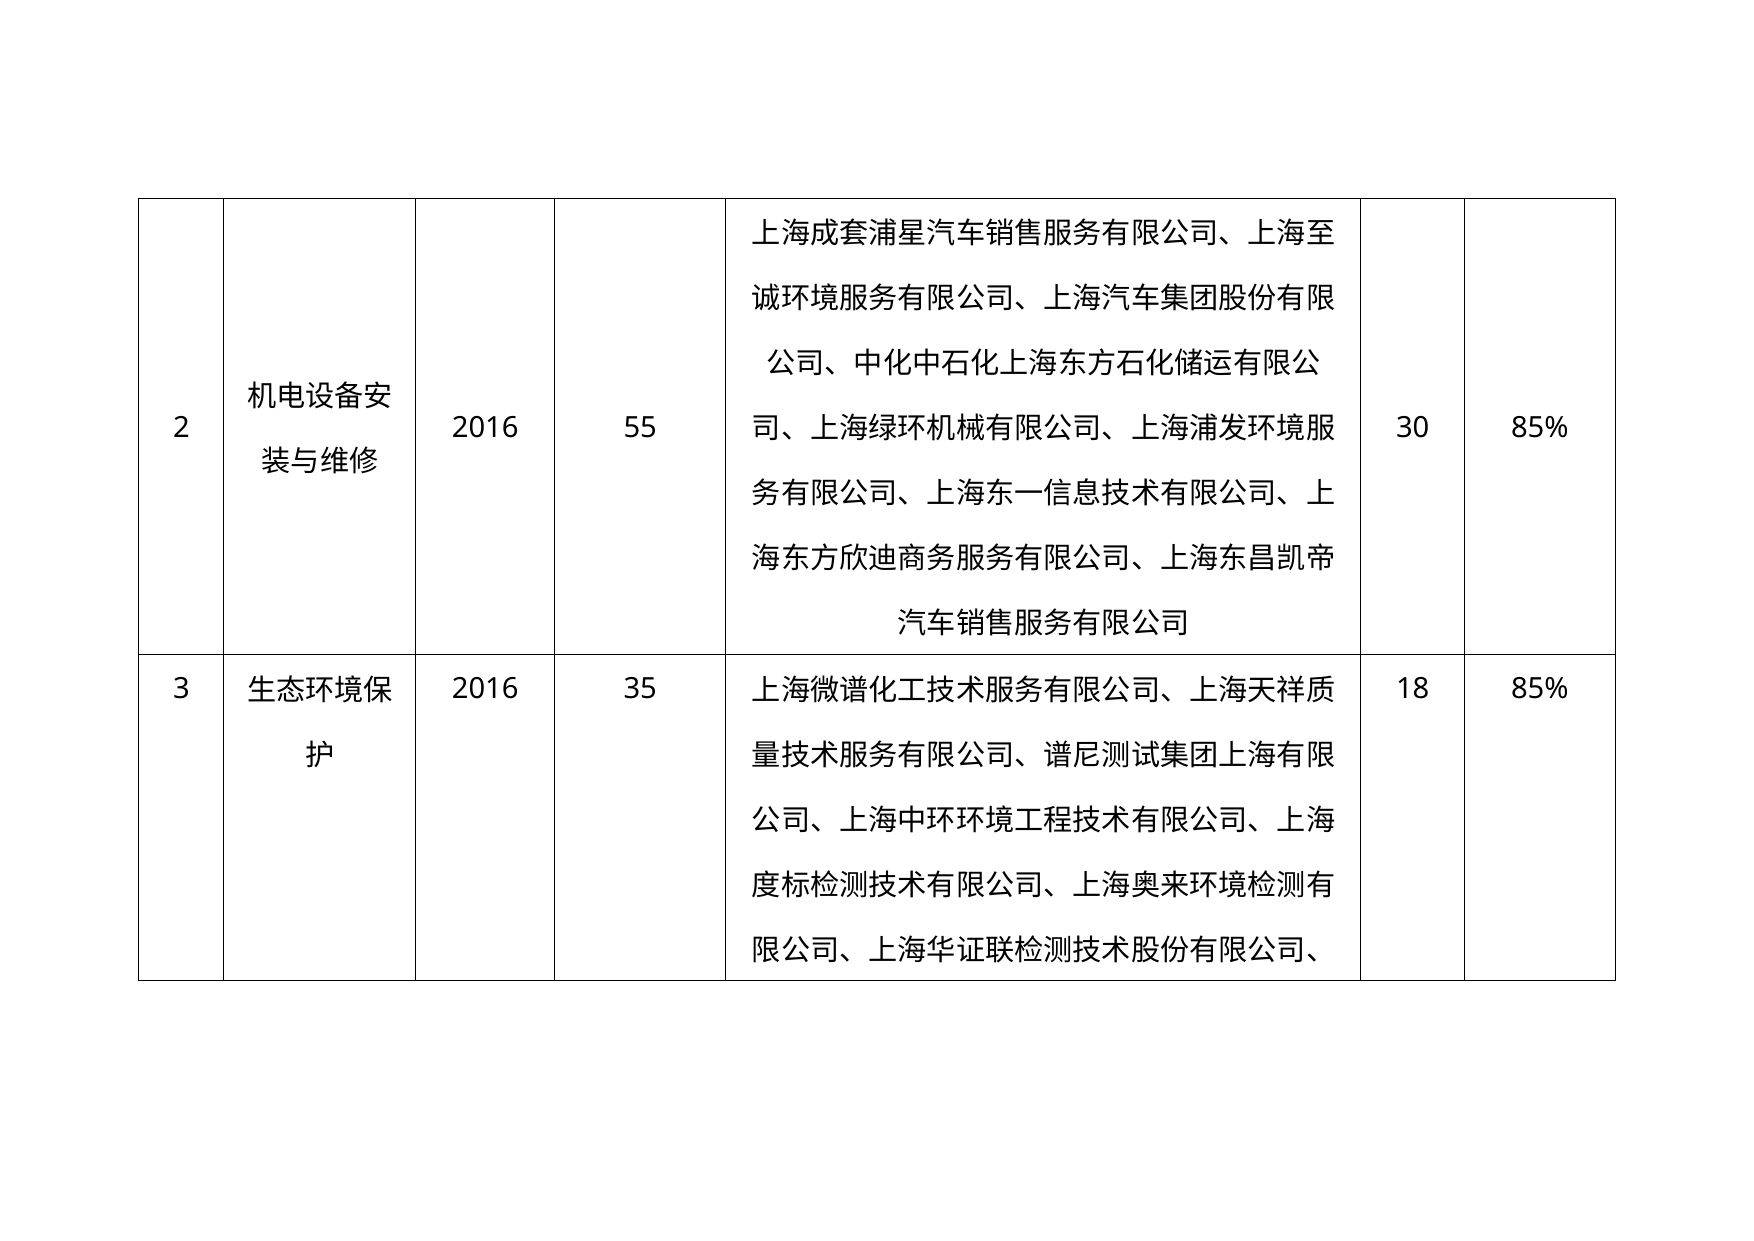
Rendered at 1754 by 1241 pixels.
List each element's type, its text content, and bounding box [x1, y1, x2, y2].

table_cell 2 [139, 199, 223, 654]
table_cell 30 [1361, 199, 1464, 654]
table_cell 85% [1465, 199, 1615, 654]
table_cell 55 [555, 199, 725, 654]
table_cell 机电设备安装与维修 [224, 199, 415, 654]
table_cell 2016 [416, 199, 554, 654]
table_cell 85% [1465, 655, 1615, 980]
table_cell 上海成套浦星汽车销售服务有限公司、上海至诚环境服务有限公司、上海汽车集团股份有限公司、中化中石化上海东方石化储运有限公司、上海绿环机械有限公司、上海浦发环境服务有限公司、上海东一信息技术有限公司、上海东方欣迪商务服务有限公司、上海东昌凯帝汽车销售服务有限公司 [726, 199, 1360, 654]
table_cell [726, 655, 1360, 980]
table_cell 2016 [416, 655, 554, 980]
table_cell 3 [139, 655, 223, 980]
table_cell 35 [555, 655, 725, 980]
table_cell 18 [1361, 655, 1464, 980]
table_cell 生态环境保护 [224, 655, 415, 980]
